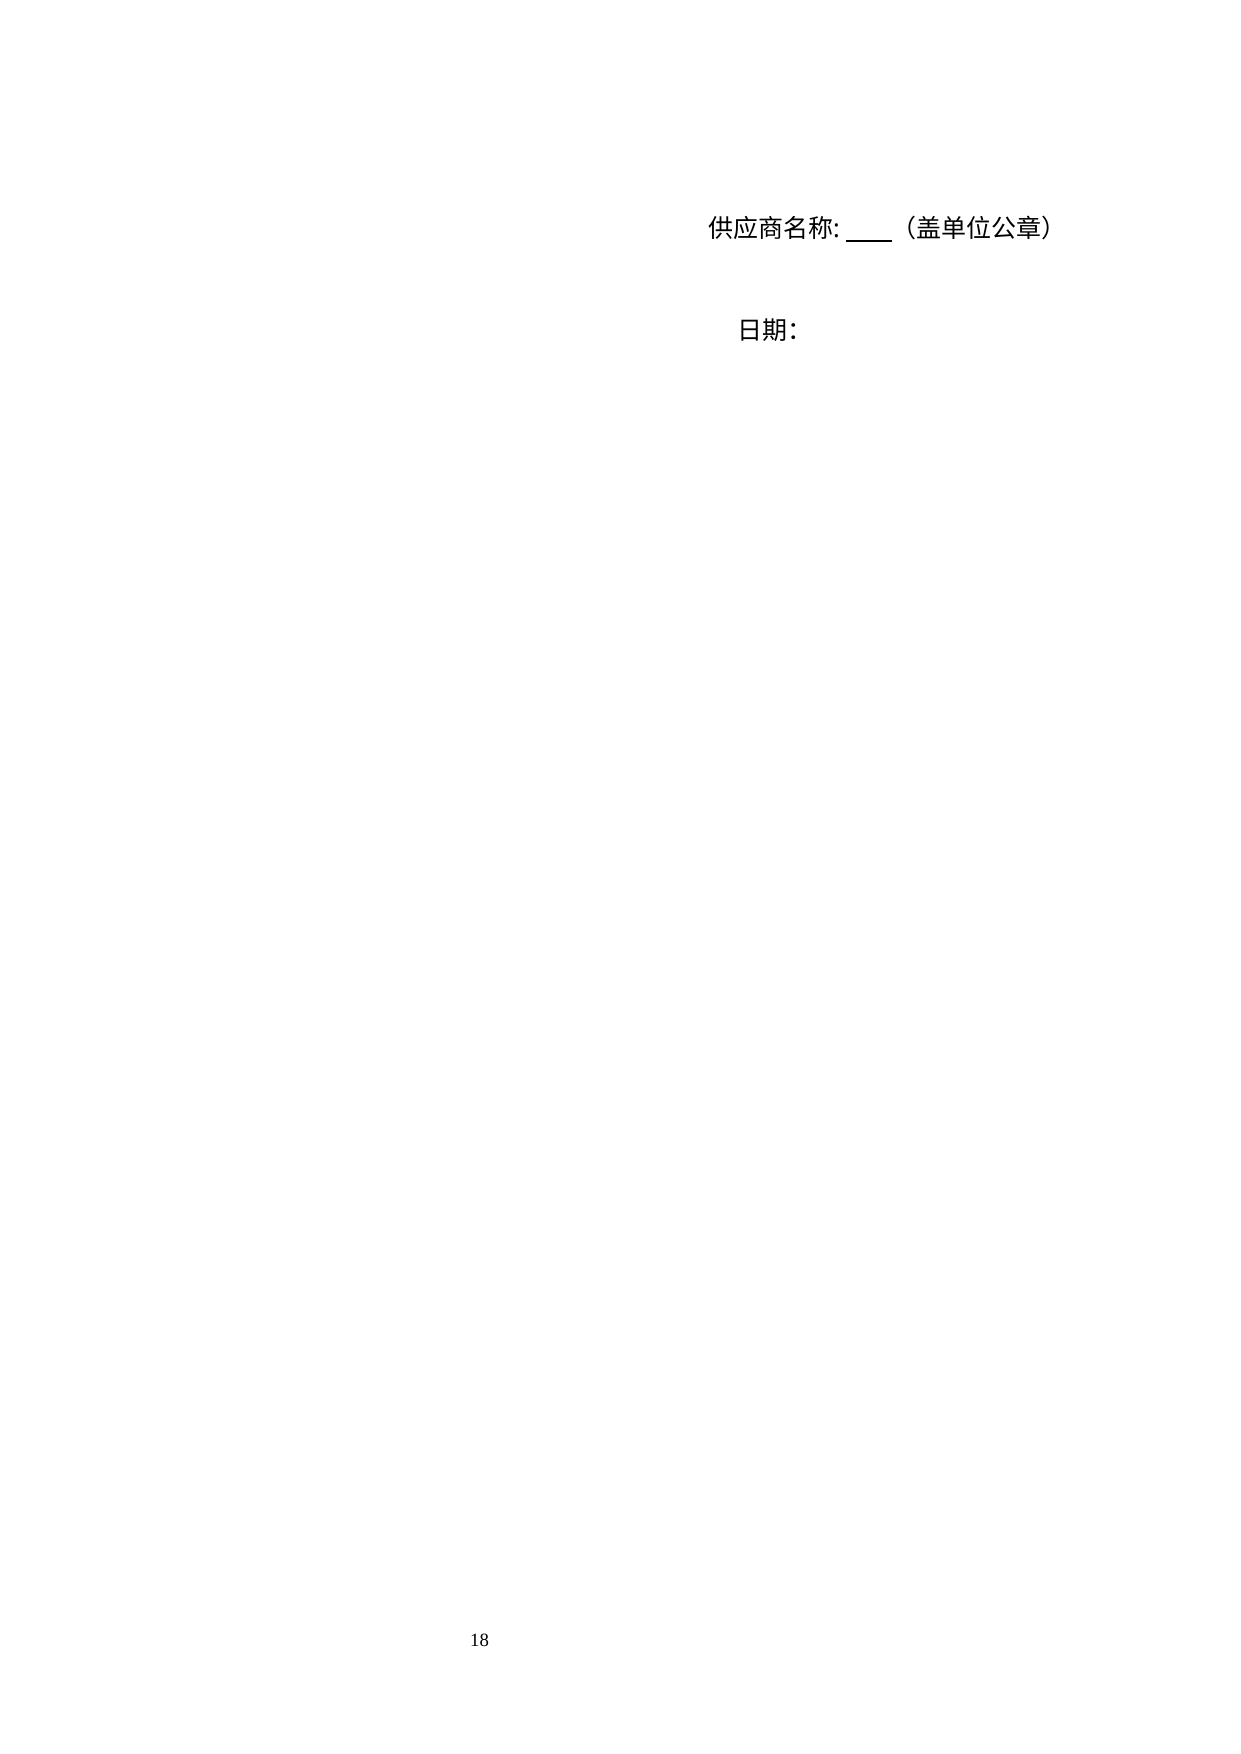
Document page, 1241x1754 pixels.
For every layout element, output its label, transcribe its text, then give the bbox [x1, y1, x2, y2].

text 日期： [187, 296, 1066, 361]
text 供应商名称: （盖单位公章） [187, 194, 1066, 259]
